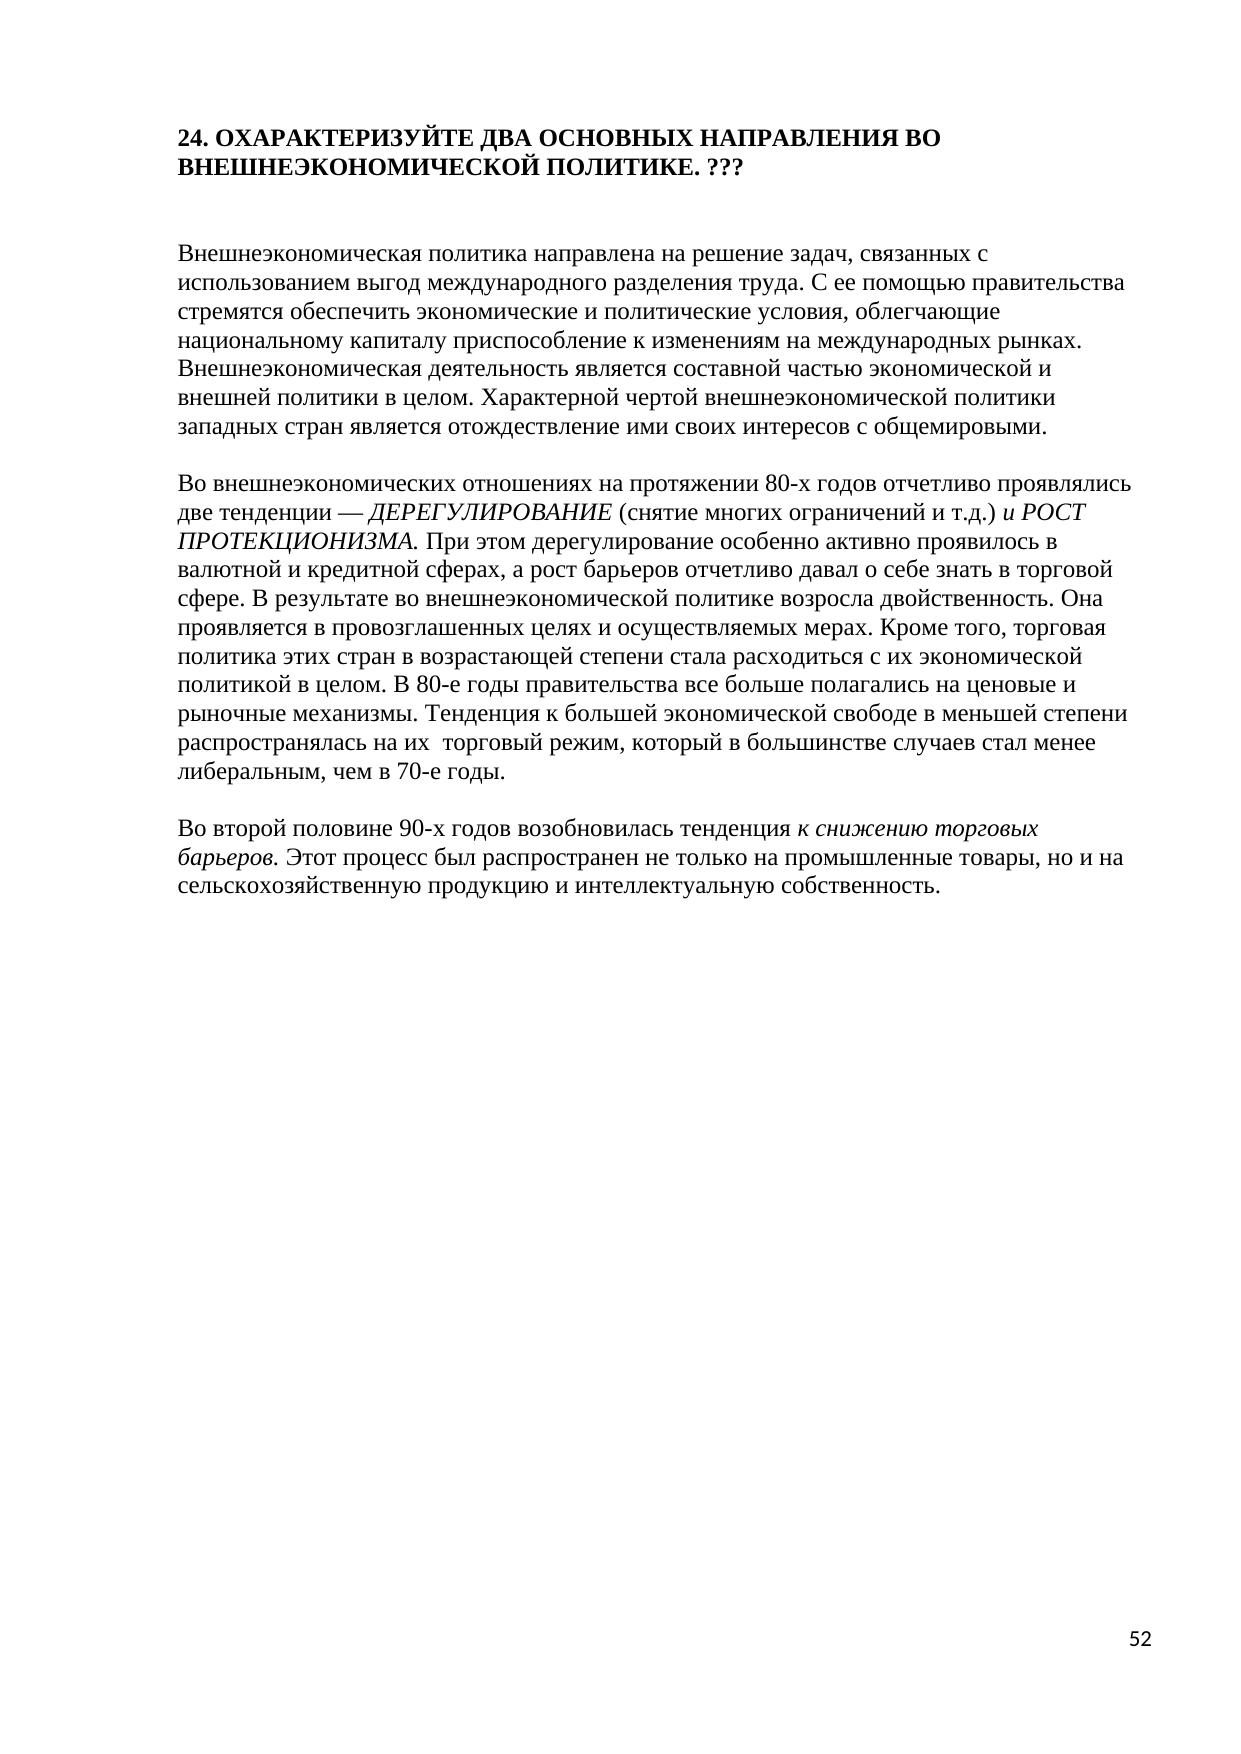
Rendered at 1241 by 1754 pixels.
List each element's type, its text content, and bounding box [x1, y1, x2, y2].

text Внешнеэкономическая политика направлена на решение задач, связанных с использованием выгод международного разделения труда. С ее помощью правительства стремятся обеспечить экономические и политические условия, облегчающие национальному капиталу приспособление к изменениям на международных рынках. Внешнеэкономическая деятельность является составной частью экономической и внешней политики в целом. Характерной чертой внешнеэкономической политики западных стран является отождествление ими своих интересов с общемировыми. [177, 238, 1152, 440]
text Во внешнеэкономических отношениях на протяжении 80-х годов отчетливо проявлялись две тенденции — ДЕРЕГУЛИРОВАНИЕ (снятие многих ограничений и т.д.) и РОСТ ПРОТЕКЦИОНИЗМА. При этом дерегулирование особенно активно проявилось в валютной и кредитной сферах, а рост барьеров отчетливо давал о себе знать в торговой сфере. В результате во внешнеэкономической политике возросла двойственность. Она проявляется в провозглашенных целях и осуществляемых мерах. Кроме того, торговая политика этих стран в возрастающей степени стала расходиться с их экономической политикой в целом. В 80-е годы правительства все больше полагались на ценовые и рыночные механизмы. Тенденция к большей экономической свободе в меньшей степени распространялась на их торговый режим, который в большинстве случаев стал менее либеральным, чем в 70-е годы. [177, 468, 1152, 784]
text 24. ОХАРАКТЕРИЗУЙТЕ ДВА ОСНОВНЫХ НАПРАВЛЕНИЯ ВО ВНЕШНЕЭКОНОМИЧЕСКОЙ ПОЛИТИКЕ. ??? [177, 123, 1152, 181]
text Во второй половине 90-х годов возобновилась тенденция к снижению торговых барьеров. Этот процесс был распространен не только на промышленные товары, но и на сельскохозяйственную продукцию и интеллектуальную собственность. [177, 813, 1152, 899]
